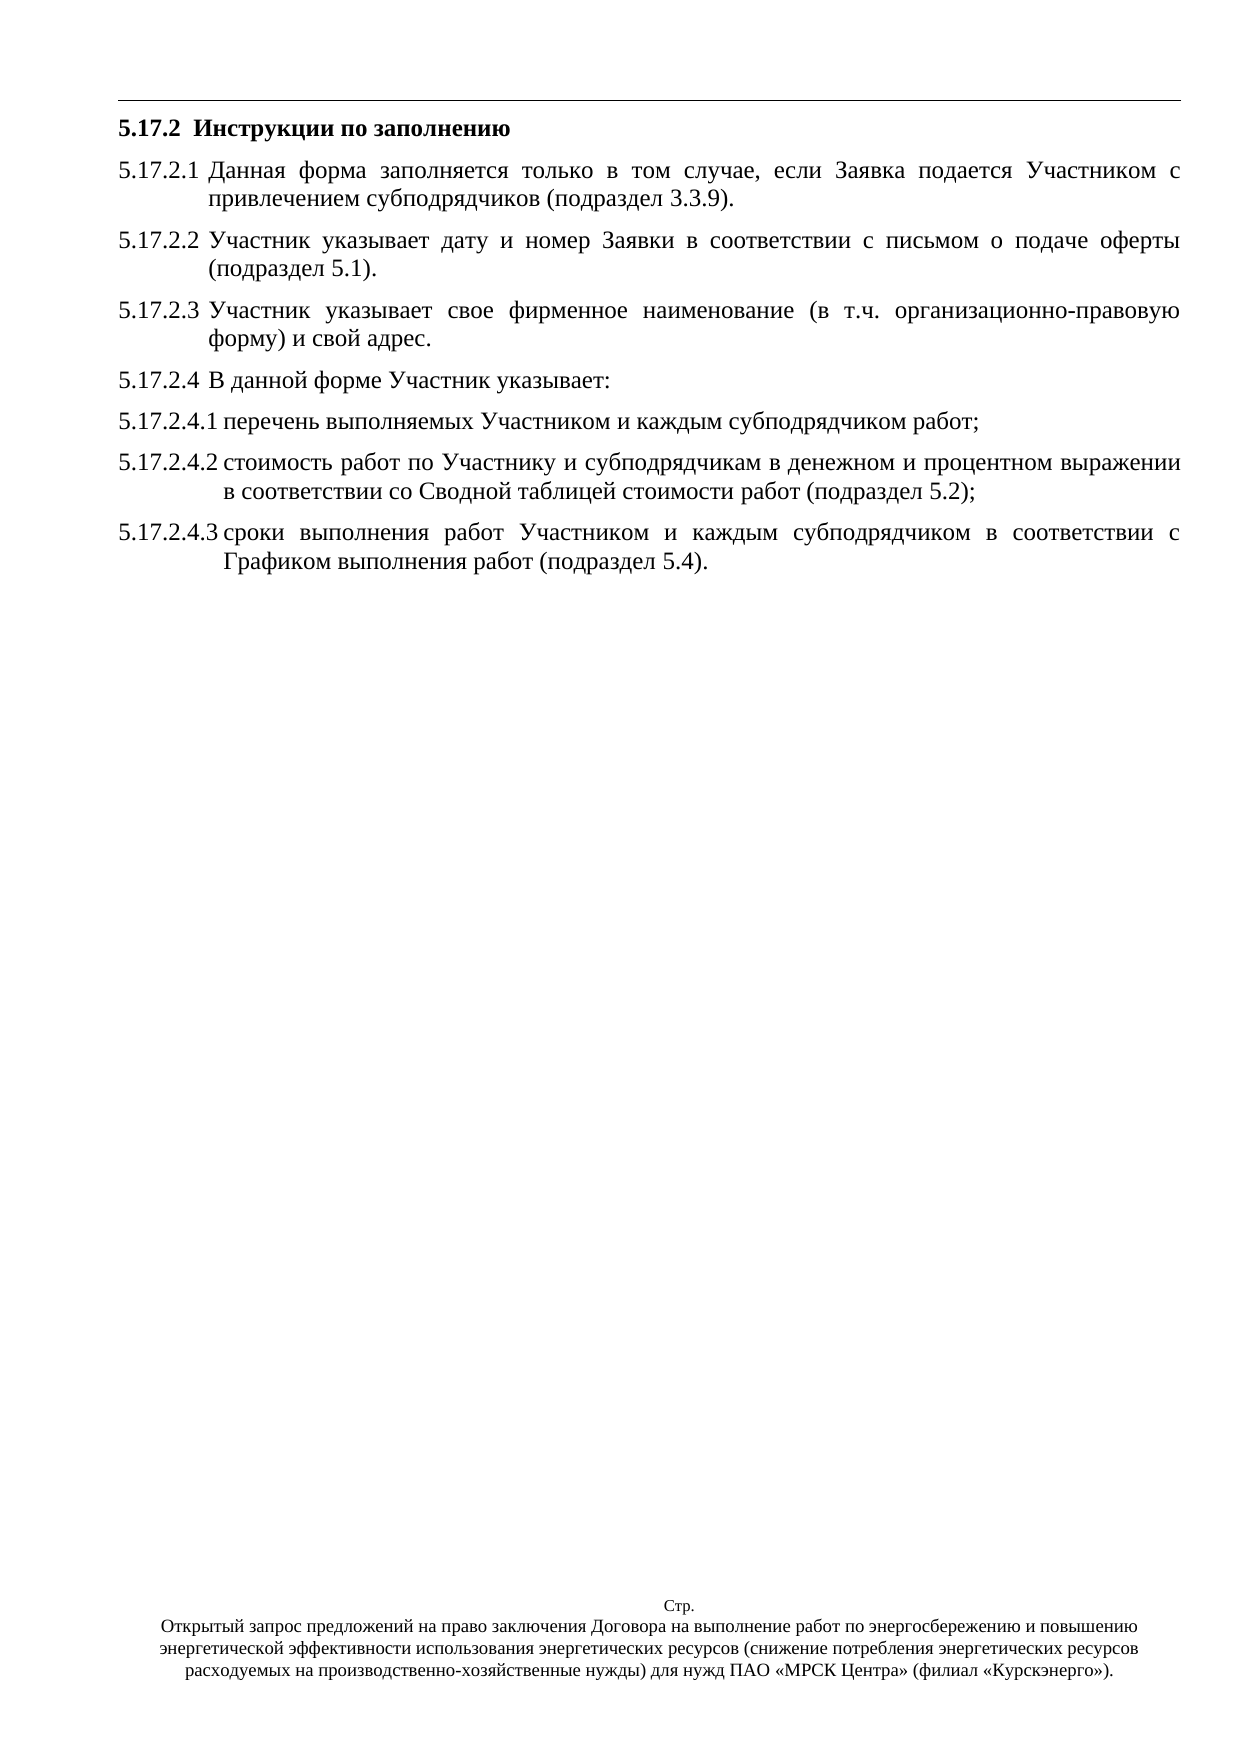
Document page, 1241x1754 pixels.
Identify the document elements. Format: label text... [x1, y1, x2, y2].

subtitle Инструкции по заполнению [118, 113, 1181, 142]
list В данной форме Участник указывает: [118, 365, 1181, 393]
list сроки выполнения работ Участником и каждым субподрядчиком в соответствии с Графиком выполнения работ (подраздел 5.4). [118, 517, 1181, 575]
list стоимость работ по Участнику и субподрядчикам в денежном и процентном выражении в соответствии со Сводной таблицей стоимости работ (подраздел 5.2); [118, 447, 1181, 505]
list перечень выполняемых Участником и каждым субподрядчиком работ; [118, 406, 1181, 435]
list Участник указывает свое фирменное наименование (в т.ч. организационно-правовую форму) и свой адрес. [118, 295, 1181, 352]
list Данная форма заполняется только в том случае, если Заявка подается Участником с привлечением субподрядчиков (подраздел 3.3.9). [118, 155, 1181, 212]
list Участник указывает дату и номер Заявки в соответствии с письмом о подаче оферты (подраздел 5.1). [118, 225, 1181, 282]
